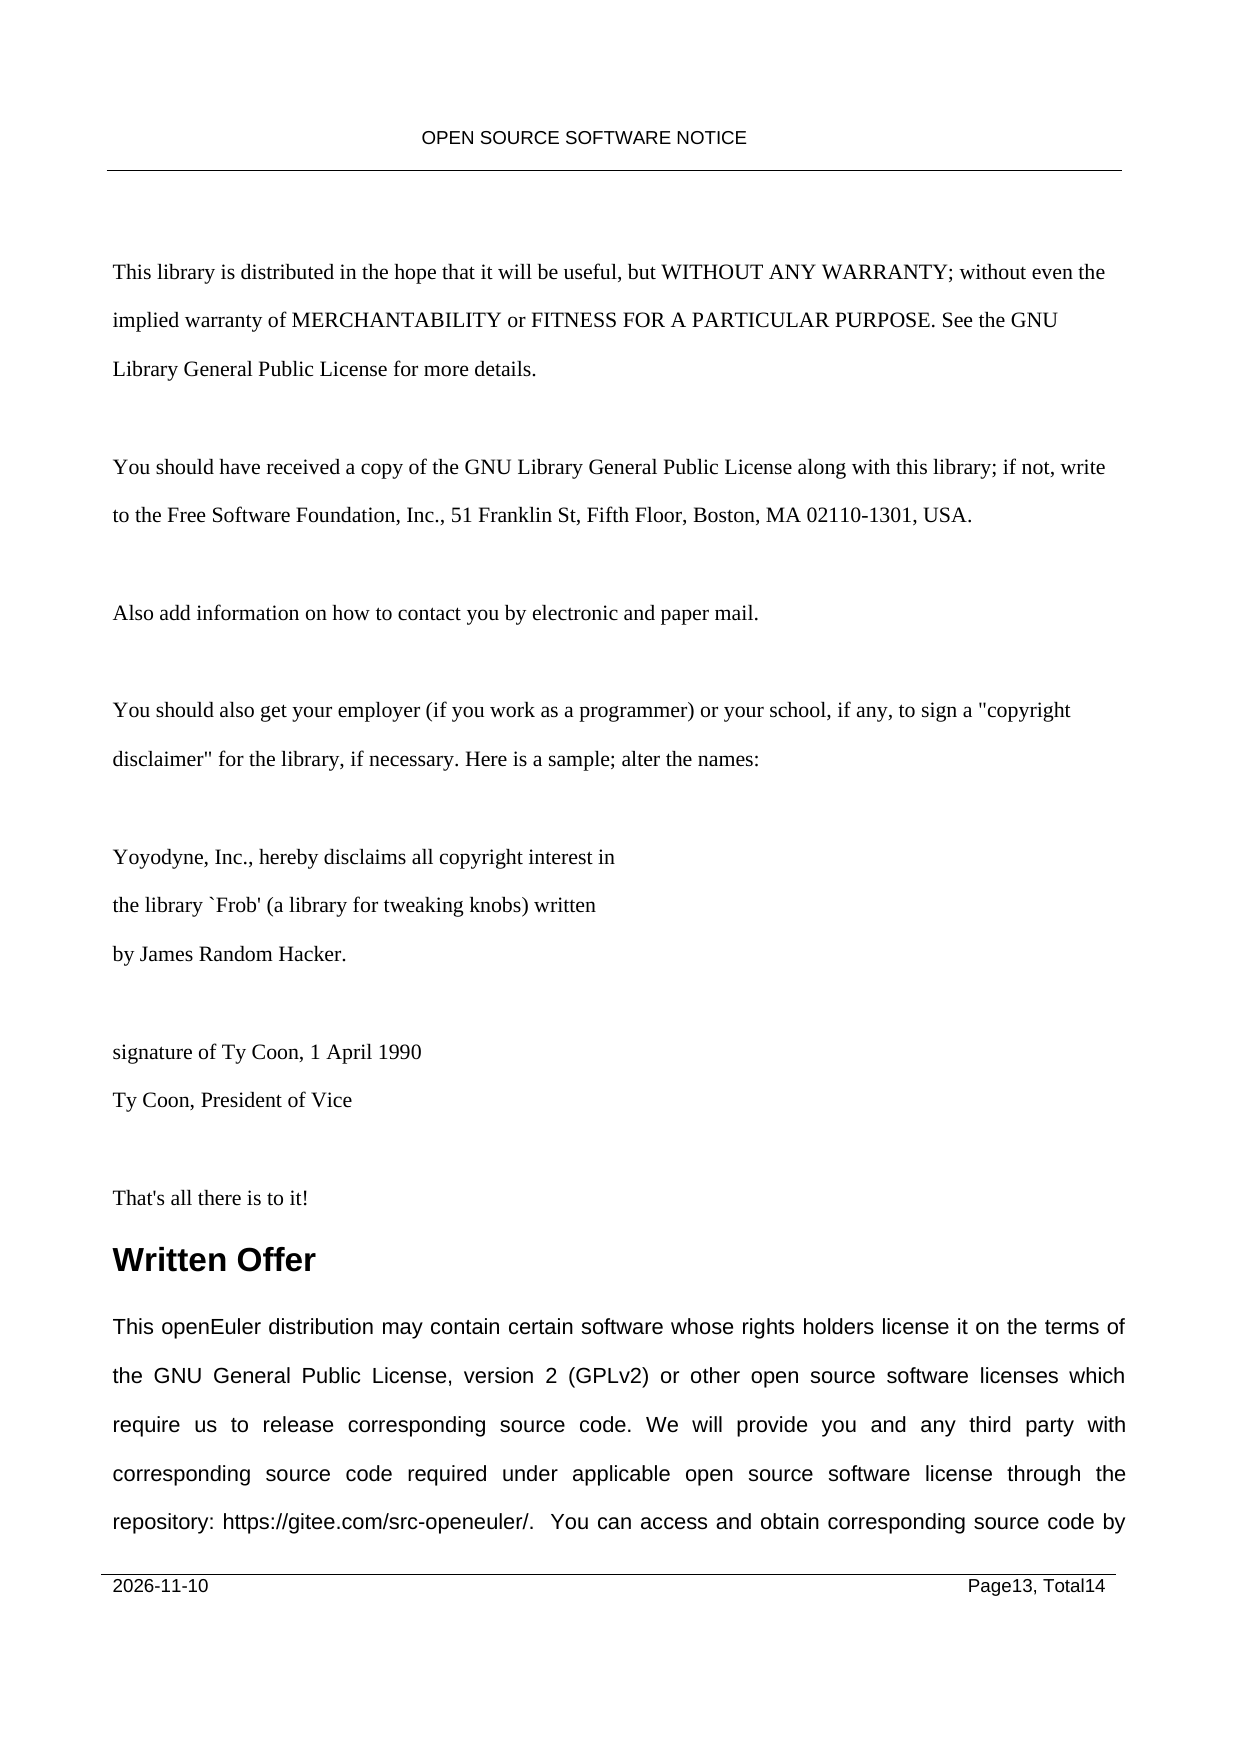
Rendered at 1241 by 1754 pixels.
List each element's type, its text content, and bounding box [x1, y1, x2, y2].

text Written Offer [112, 1226, 1128, 1291]
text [112, 1311, 1128, 1538]
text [112, 206, 1128, 1214]
